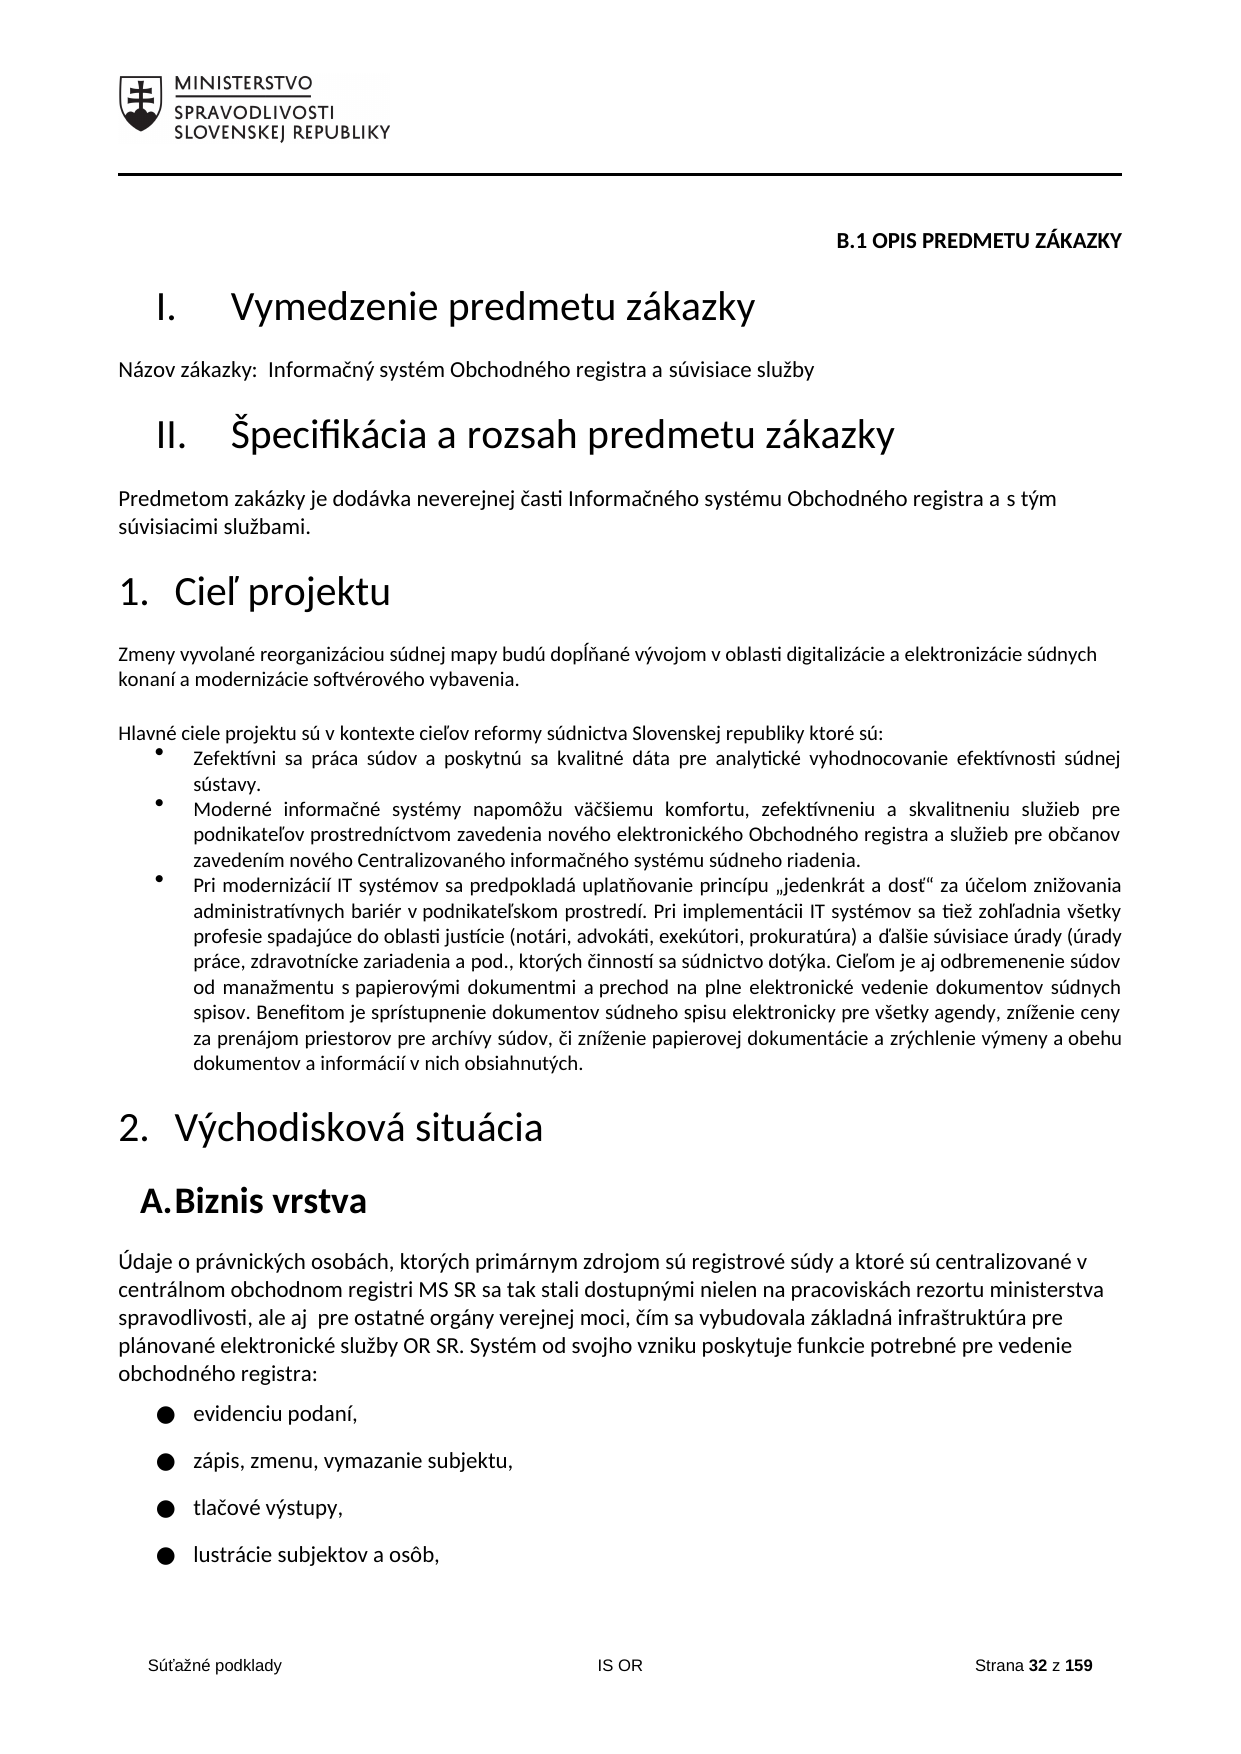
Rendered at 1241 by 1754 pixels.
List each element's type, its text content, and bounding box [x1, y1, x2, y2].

text Zmeny vyvolané reorganizáciou súdnej mapy budú dopĺňané vývojom v oblasti digitalizácie a elektronizácie súdnych konaní a modernizácie softvérového vybavenia. [118, 641, 1122, 692]
list Pri modernizácií IT systémov sa predpokladá uplatňovanie princípu „jedenkrát a dosť“ za účelom znižovania administratívnych bariér v podnikateľskom prostredí. Pri implementácii IT systémov sa tiež zohľadnia všetky profesie spadajúce do oblasti justície (notári, advokáti, exekútori, prokuratúra) a ďalšie súvisiace úrady (úrady práce, zdravotnícke zariadenia a pod., ktorých činností sa súdnictvo dotýka. Cieľom je aj odbremenenie súdov od manažmentu s papierovými dokumentmi a prechod na plne elektronické vedenie dokumentov súdnych spisov. Benefitom je sprístupnenie dokumentov súdneho spisu elektronicky pre všetky agendy, zníženie ceny za prenájom priestorov pre archívy súdov, či zníženie papierovej dokumentácie a zrýchlenie výmeny a obehu dokumentov a informácií v nich obsiahnutých. [156, 872, 1122, 1076]
text Predmetom zakázky je dodávka neverejnej časti Informačného systému Obchodného registra a s tým súvisiacimi službami. [118, 484, 1122, 540]
subtitle B.1 OPIS PREDMETU ZÁKAZKY [118, 226, 1122, 254]
list Zefektívni sa práca súdov a poskytnú sa kvalitné dáta pre analytické vyhodnocovanie efektívnosti súdnej sústavy. [156, 745, 1122, 796]
list tlačové výstupy, [156, 1481, 1122, 1528]
subtitle Špecifikácia a rozsah predmetu zákazky [156, 408, 1122, 459]
subtitle Vymedzenie predmetu zákazky [156, 279, 1122, 330]
subtitle Východisková situácia [118, 1101, 1122, 1152]
text Hlavné ciele projektu sú v kontexte cieľov reformy súdnictva Slovenskej republiky ktoré sú: [118, 720, 1122, 745]
subtitle Cieľ projektu [118, 565, 1122, 616]
list evidenciu podaní, [156, 1387, 1122, 1434]
text Údaje o právnických osobách, ktorých primárnym zdrojom sú registrové súdy a ktoré sú centralizované v centrálnom obchodnom registri MS SR sa tak stali dostupnými nielen na pracoviskách rezortu ministerstva spravodlivosti, ale aj pre ostatné orgány verejnej moci, čím sa vybudovala základná infraštruktúra pre plánované elektronické služby OR SR. Systém od svojho vzniku poskytuje funkcie potrebné pre vedenie obchodného registra: [118, 1247, 1122, 1387]
list Moderné informačné systémy napomôžu väčšiemu komfortu, zefektívneniu a skvalitneniu služieb pre podnikateľov prostredníctvom zavedenia nového elektronického Obchodného registra a služieb pre občanov zavedením nového Centralizovaného informačného systému súdneho riadenia. [156, 796, 1122, 872]
list lustrácie subjektov a osôb, [156, 1528, 1122, 1575]
list zápis, zmenu, vymazanie subjektu, [156, 1434, 1122, 1481]
picture [118, 73, 390, 144]
subtitle Biznis vrstva [140, 1177, 1122, 1222]
text Názov zákazky: Informačný systém Obchodného registra a súvisiace služby [118, 355, 1122, 383]
